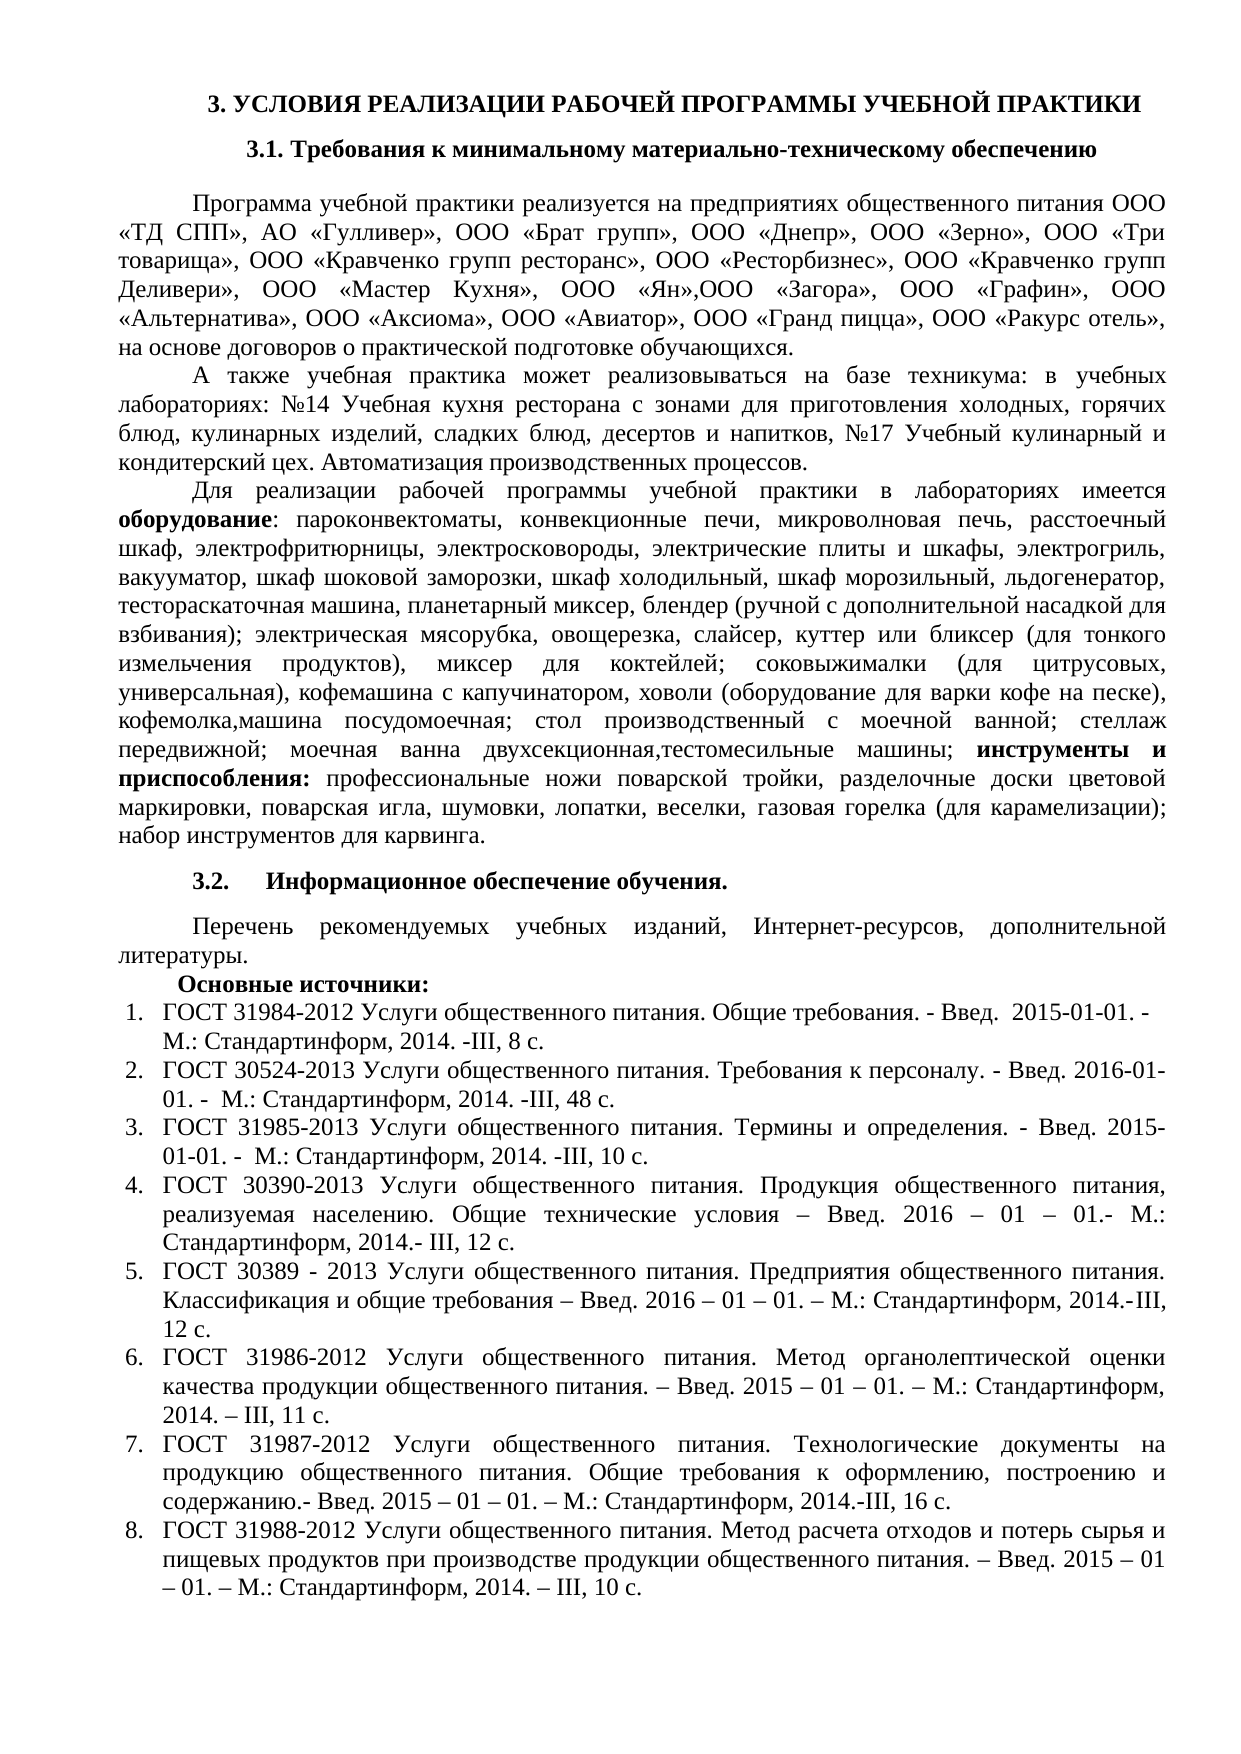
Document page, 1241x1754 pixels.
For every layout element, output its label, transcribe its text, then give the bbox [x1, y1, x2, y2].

text Основные источники: [177, 969, 1167, 997]
text 3.2. Информационное обеспечение обучения. [118, 866, 1167, 894]
text Для реализации рабочей программы учебной практики в лабораториях имеется оборудование: пароконвектоматы, конвекционные печи, микроволновая печь, расстоечный шкаф, электрофритюрницы, электросковороды, электрические плиты и шкафы, электрогриль, вакууматор, шкаф шоковой заморозки, шкаф холодильный, шкаф морозильный, льдогенератор, тестораскаточная машина, планетарный миксер, блендер (ручной с дополнительной насадкой для взбивания); электрическая мясорубка, овощерезка, слайсер, куттер или бликсер (для тонкого измельчения продуктов), миксер для коктейлей; соковыжималки (для цитрусовых, универсальная), кофемашина с капучинатором, ховоли (оборудование для варки кофе на песке), кофемолка,машина посудомоечная; стол производственный с моечной ванной; стеллаж передвижной; моечная ванна двухсекционная,тестомесильные машины; инструменты и приспособления: профессиональные ножи поварской тройки, разделочные доски цветовой маркировки, поварская игла, шумовки, лопатки, веселки, газовая горелка (для карамелизации); набор инструментов для карвинга. [118, 475, 1167, 849]
list ГОСТ 31988-2012 Услуги общественного питания. Метод расчета отходов и потерь сырья и пищевых продуктов при производстве продукции общественного питания. – Введ. 2015 – 01 – 01. – М.: Стандартинформ, 2014. – III, 10 с. [125, 1515, 1167, 1601]
list ГОСТ 31987-2012 Услуги общественного питания. Технологические документы на продукцию общественного питания. Общие требования к оформлению, построению и содержанию.- Введ. 2015 – 01 – 01. – М.: Стандартинформ, 2014.-III, 16 с. [125, 1429, 1167, 1515]
list ГОСТ 30390-2013 Услуги общественного питания. Продукция общественного питания, реализуемая населению. Общие технические условия – Введ. 2016 – 01 – 01.- М.: Стандартинформ, 2014.- III, 12 с. [125, 1170, 1167, 1256]
text Перечень рекомендуемых учебных изданий, Интернет-ресурсов, дополнительной литературы. [118, 911, 1167, 969]
list ГОСТ 31985-2013 Услуги общественного питания. Термины и определения. - Введ. 2015- 01-01. - М.: Стандартинформ, 2014. -III, 10 с. [125, 1112, 1167, 1170]
text Программа учебной практики реализуется на предприятиях общественного питания ООО «ТД СПП», АО «Гулливер», ООО «Брат групп», ООО «Днепр», ООО «Зерно», ООО «Три товарища», ООО «Кравченко групп ресторанс», ООО «Ресторбизнес», ООО «Кравченко групп Деливери», ООО «Мастер Кухня», ООО «Ян»,ООО «Загора», ООО «Графин», ООО «Альтернатива», ООО «Аксиома», ООО «Авиатор», ООО «Гранд пицца», ООО «Ракурс отель», на основе договоров о практической подготовке обучающихся. [118, 188, 1167, 360]
text 3.1. Требования к минимальному материально-техническому обеспечению [177, 134, 1167, 163]
list ГОСТ 31984-2012 Услуги общественного питания. Общие требования. - Введ. 2015-01-01. - М.: Стандартинформ, 2014. -III, 8 с. [125, 997, 1167, 1055]
list ГОСТ 30389 - 2013 Услуги общественного питания. Предприятия общественного питания. Классификация и общие требования – Введ. 2016 – 01 – 01. – М.: Стандартинформ, 2014.-III, 12 с. [125, 1256, 1167, 1342]
text А также учебная практика может реализовываться на базе техникума: в учебных лабораториях: №14 Учебная кухня ресторана с зонами для приготовления холодных, горячих блюд, кулинарных изделий, сладких блюд, десертов и напитков, №17 Учебный кулинарный и кондитерский цех. Автоматизация производственных процессов. [118, 360, 1167, 475]
text 3. УСЛОВИЯ РЕАЛИЗАЦИИ РАБОЧЕЙ ПРОГРАММЫ УЧЕБНОЙ ПРАКТИКИ [183, 89, 1167, 117]
list ГОСТ 31986-2012 Услуги общественного питания. Метод органолептической оценки качества продукции общественного питания. – Введ. 2015 – 01 – 01. – М.: Стандартинформ, 2014. – III, 11 с. [125, 1342, 1167, 1429]
list ГОСТ 30524-2013 Услуги общественного питания. Требования к персоналу. - Введ. 2016-01-01. - М.: Стандартинформ, 2014. -III, 48 с. [125, 1055, 1167, 1112]
